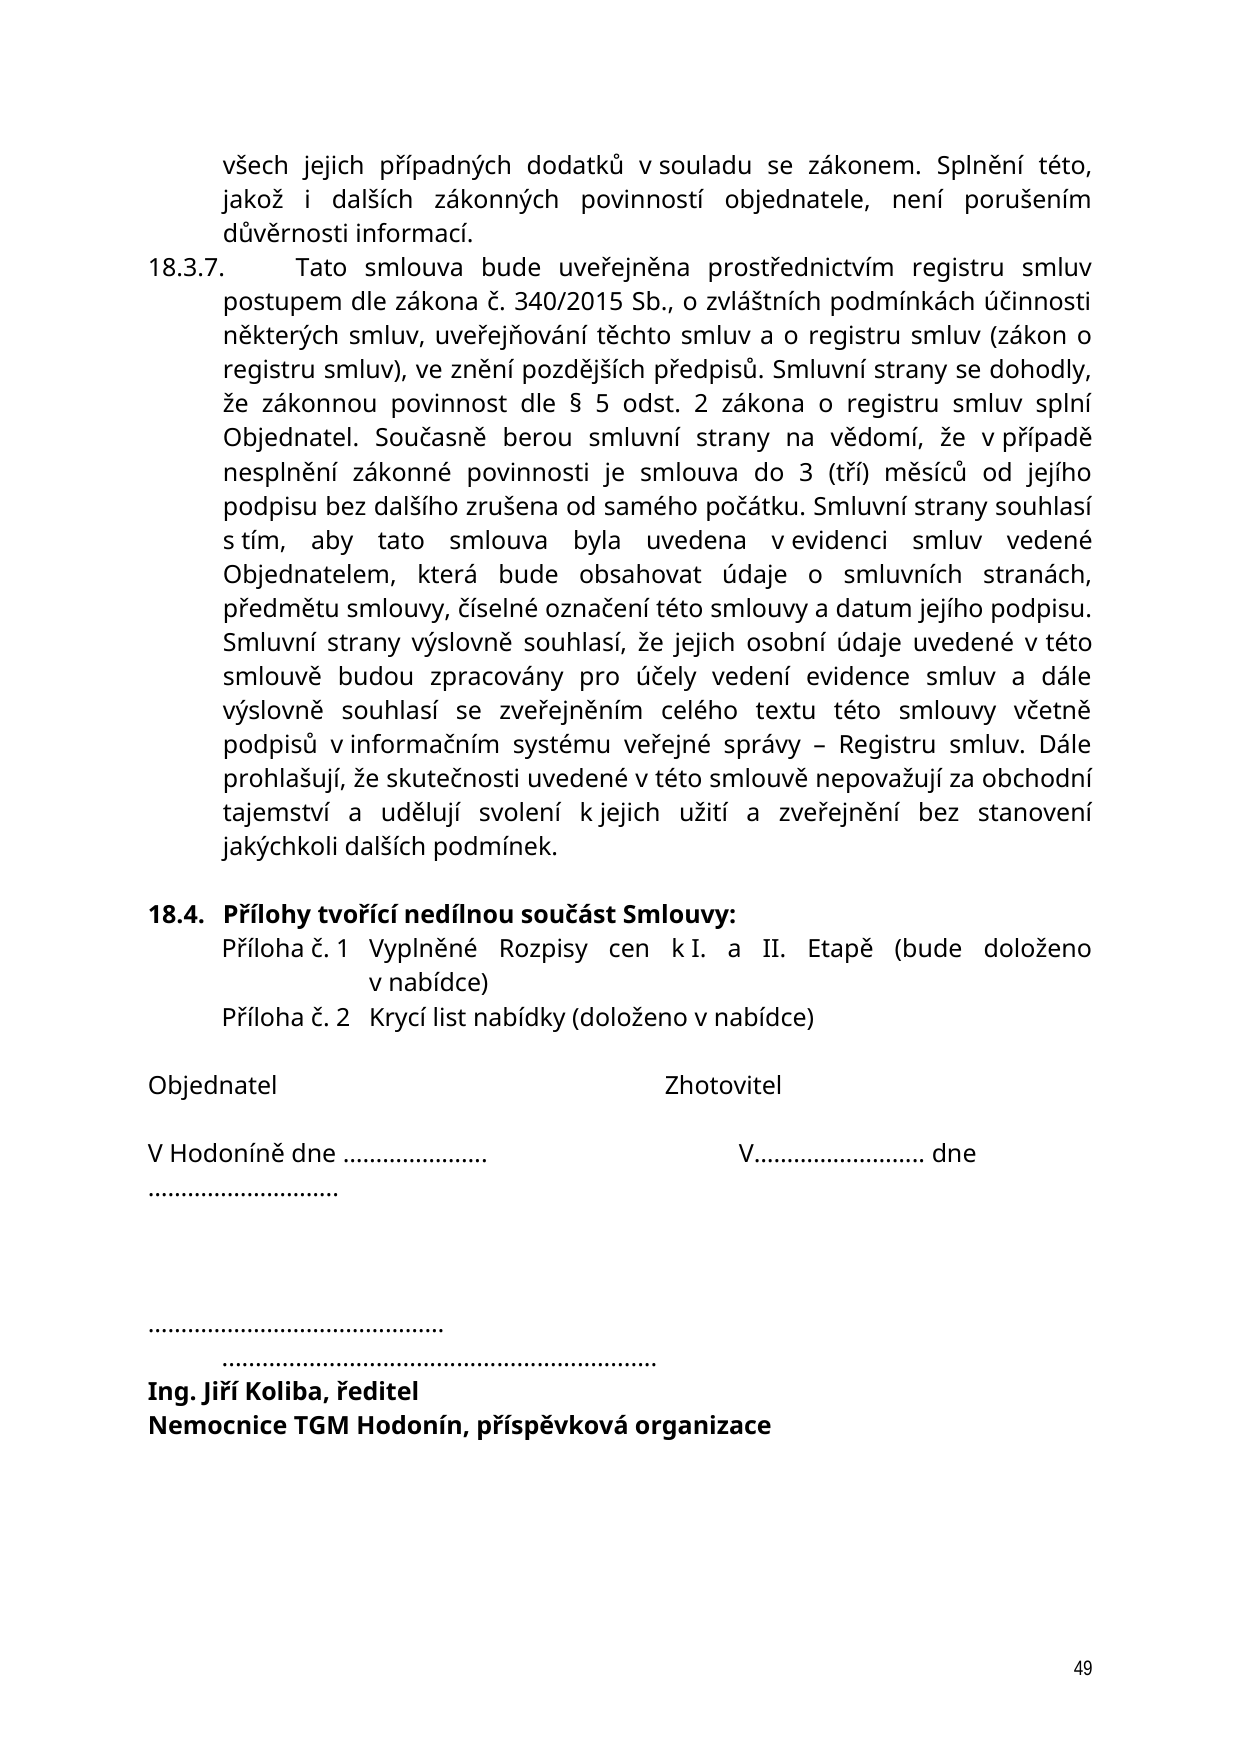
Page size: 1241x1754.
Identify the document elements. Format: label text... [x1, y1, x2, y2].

text Ing. Jiří Koliba, ředitel [148, 1374, 1093, 1408]
list Přílohy tvořící nedílnou součást Smlouvy: [148, 897, 1093, 931]
text Objednatel Zhotovitel [148, 1067, 1093, 1101]
list Příloha č. 2 Krycí list nabídky (doloženo v nabídce) [221, 999, 1093, 1033]
text ……………………………………… ................................................................. [148, 1306, 1093, 1374]
list Příloha č. 1 Vyplněné Rozpisy cen k I. a II. Etapě (bude doloženo v nabídce) [221, 931, 1093, 999]
list Tato smlouva bude uveřejněna prostřednictvím registru smluv postupem dle zákona č. 340/2015 Sb., o zvláštních podmínkách účinnosti některých smluv, uveřejňování těchto smluv a o registru smluv (zákon o registru smluv), ve znění pozdějších předpisů. Smluvní strany se dohodly, že zákonnou povinnost dle § 5 odst. 2 zákona o registru smluv splní Objednatel. Současně berou smluvní strany na vědomí, že v případě nesplnění zákonné povinnosti je smlouva do 3 (tří) měsíců od jejího podpisu bez dalšího zrušena od samého počátku. Smluvní strany souhlasí s tím, aby tato smlouva byla uvedena v evidenci smluv vedené Objednatelem, která bude obsahovat údaje o smluvních stranách, předmětu smlouvy, číselné označení této smlouvy a datum jejího podpisu. Smluvní strany výslovně souhlasí, že jejich osobní údaje uvedené v této smlouvě budou zpracovány pro účely vedení evidence smluv a dále výslovně souhlasí se zveřejněním celého textu této smlouvy včetně podpisů v informačním systému veřejné správy – Registru smluv. Dále prohlašují, že skutečnosti uvedené v této smlouvě nepovažují za obchodní tajemství a udělují svolení k jejich užití a zveřejnění bez stanovení jakýchkoli dalších podmínek. [148, 250, 1093, 863]
text V Hodoníně dne …………………. V…………………….. dne ……………………….. [148, 1135, 1093, 1203]
text Nemocnice TGM Hodonín, příspěvková organizace [148, 1408, 1093, 1442]
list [148, 148, 1093, 250]
